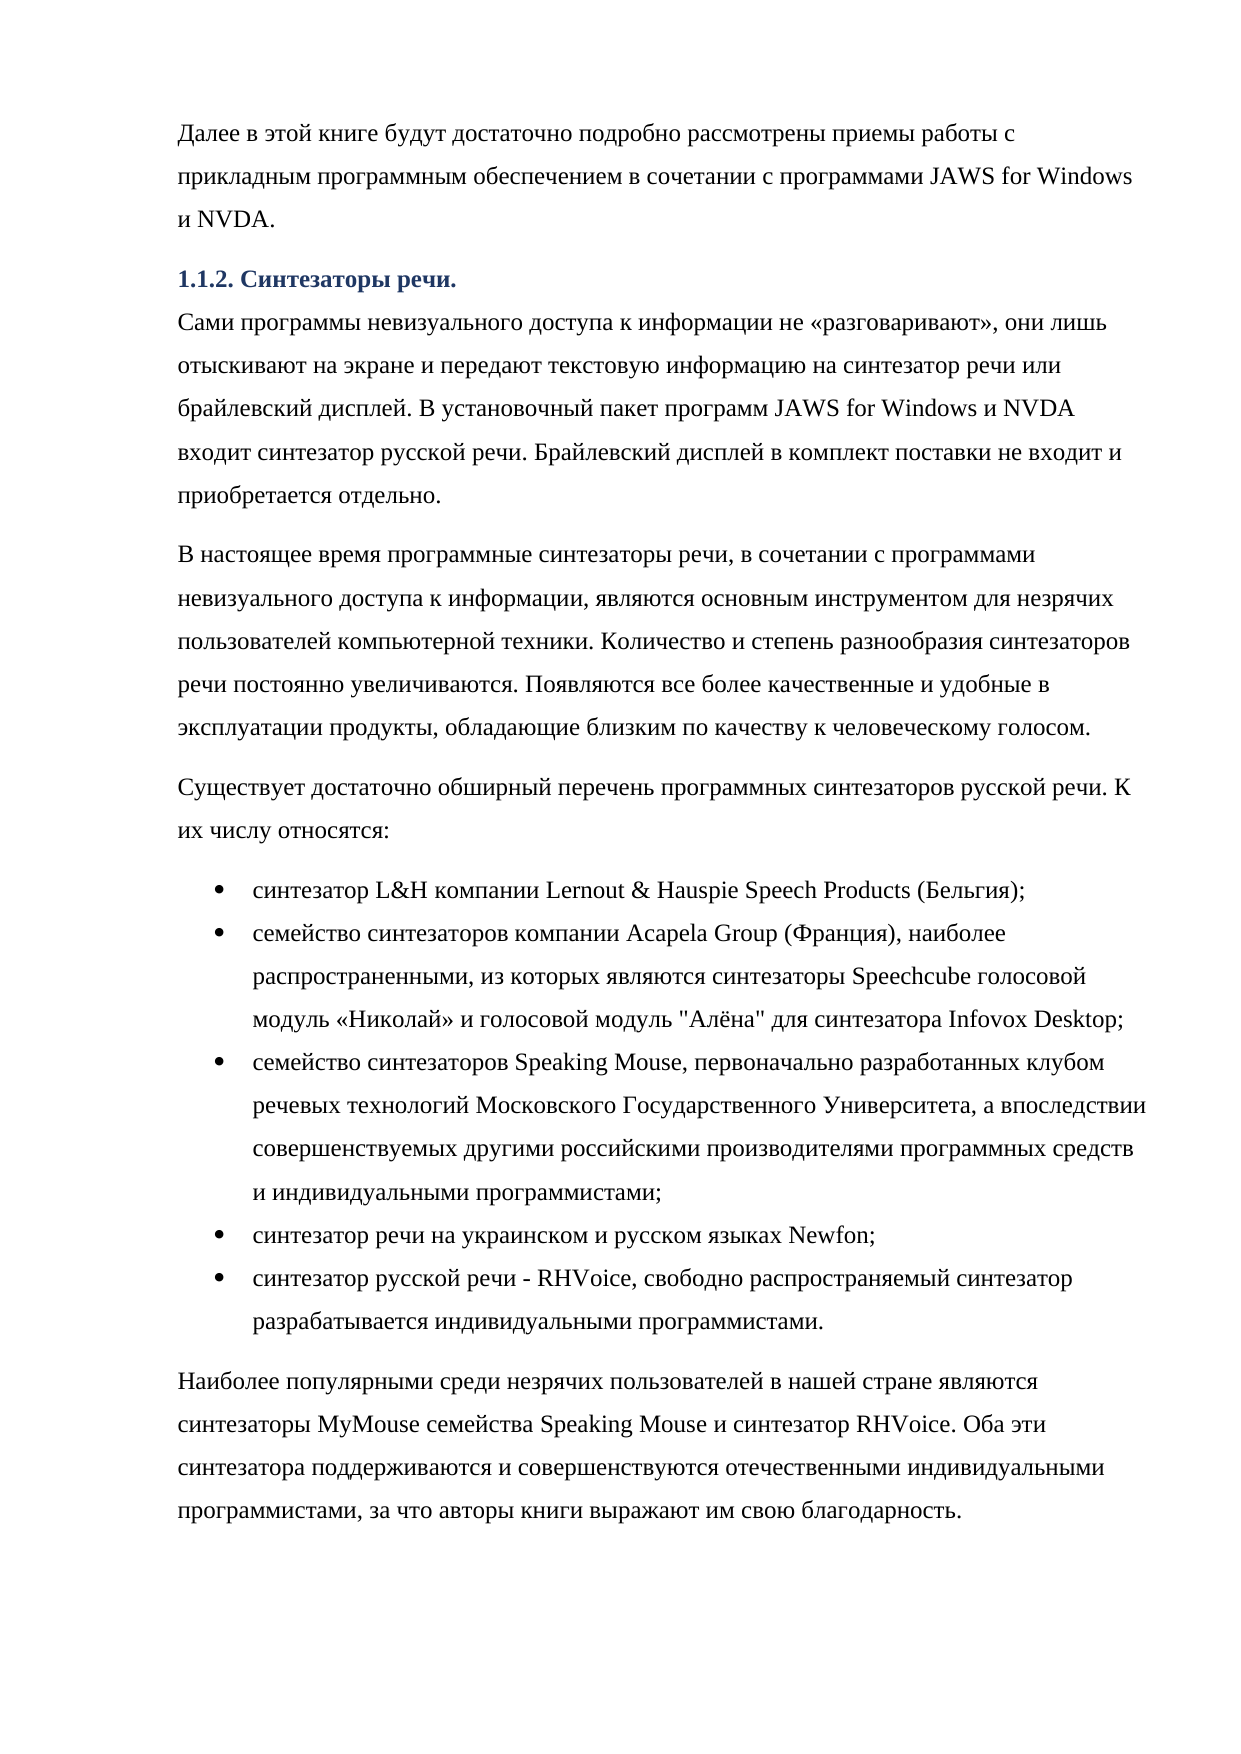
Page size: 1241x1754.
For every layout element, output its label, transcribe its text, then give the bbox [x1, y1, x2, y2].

text В настоящее время программные синтезаторы речи, в сочетании с программами невизуального доступа к информации, являются основным инструментом для незрячих пользователей компьютерной техники. Количество и степень разнообразия синтезаторов речи постоянно увеличиваются. Появляются все более качественные и удобные в эксплуатации продукты, обладающие близким по качеству к человеческому голосом. [177, 539, 1152, 741]
list синтезатор L&H компании Lernout & Hauspie Speech Products (Бельгия); [215, 875, 1152, 903]
list семейство синтезаторов Speaking Mouse, первоначально разработанных клубом речевых технологий Московского Государственного Университета, а впоследствии совершенствуемых другими российскими производителями программных средств и индивидуальными программистами; [215, 1047, 1152, 1205]
text Далее в этой книге будут достаточно подробно рассмотрены приемы работы с прикладным программным обеспечением в сочетании с программами JAWS for Windows и NVDA. [177, 118, 1152, 233]
subtitle 1.1.2. Синтезаторы речи. [177, 264, 1152, 293]
text Наиболее популярными среди незрячих пользователей в нашей стране являются синтезаторы MyMouse семейства Speaking Mouse и синтезатор RHVoice. Оба эти синтезатора поддерживаются и совершенствуются отечественными индивидуальными программистами, за что авторы книги выражают им свою благодарность. [177, 1366, 1152, 1524]
text Существует достаточно обширный перечень программных синтезаторов русской речи. К их числу относятся: [177, 772, 1152, 844]
text Сами программы невизуального доступа к информации не «разговаривают», они лишь отыскивают на экране и передают текстовую информацию на синтезатор речи или брайлевский дисплей. В установочный пакет программ JAWS for Windows и NVDA входит синтезатор русской речи. Брайлевский дисплей в комплект поставки не входит и приобретается отдельно. [177, 307, 1152, 508]
list семейство синтезаторов компании Acapela Group (Франция), наиболее распространенными, из которых являются синтезаторы Speechcube голосовой модуль «Николай» и голосовой модуль "Алёна" для синтезатора Infovox Desktop; [215, 918, 1152, 1033]
list синтезатор речи на украинском и русском языках Newfon; [215, 1220, 1152, 1248]
list синтезатор русской речи - RHVoice, свободно распространяемый синтезатор разрабатывается индивидуальными программистами. [215, 1263, 1152, 1335]
